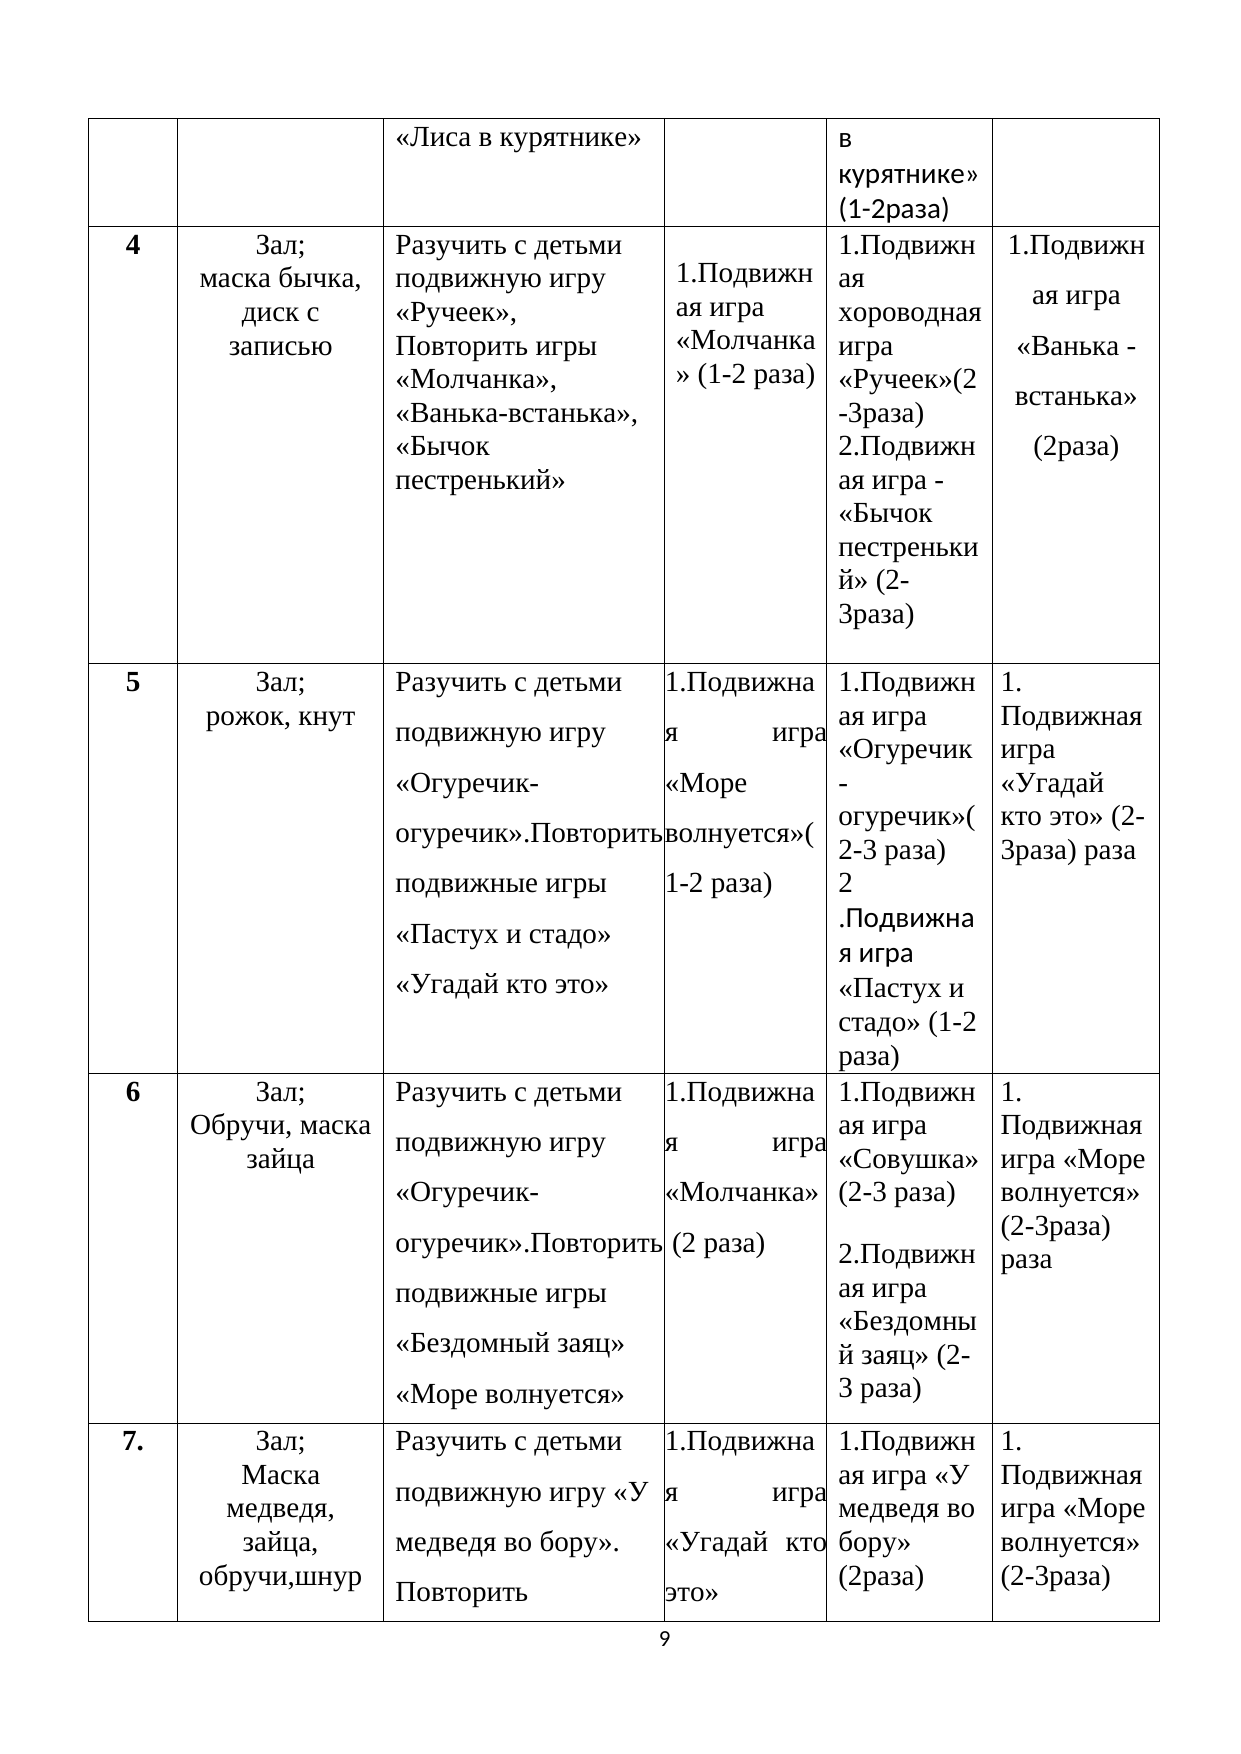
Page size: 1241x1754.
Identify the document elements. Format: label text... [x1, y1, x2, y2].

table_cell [993, 119, 1159, 226]
table_cell 1. Подвижная игра «Море волнуется» (2-3раза) раза [993, 1074, 1159, 1422]
table_cell 6 [89, 1074, 177, 1422]
table_cell 1.Подвижная игра «Ванька - встанька» (2раза) [993, 227, 1159, 663]
table_cell Разучить с детьми подвижную игру «Огуречик- огуречик».Повторить подвижные игры «Бездомный заяц» «Море волнуется» [384, 1074, 664, 1422]
table_cell 1.Подвижная хороводная игра «Ручеек»(2-3раза) 2.Подвижная игра - «Бычок пестренький» (2-3раза) [827, 227, 992, 663]
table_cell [384, 119, 664, 226]
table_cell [827, 1424, 992, 1621]
table_cell 7. [89, 1424, 177, 1621]
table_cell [178, 1424, 383, 1621]
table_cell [178, 119, 383, 226]
table_cell 1. Подвижная игра «Угадай кто это» (2-3раза) раза [993, 664, 1159, 1073]
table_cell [384, 1424, 664, 1621]
table_cell 1.Подвижная игра «Море волнуется»(1-2 раза) [665, 664, 826, 1073]
table_cell 1.Подвижная игра «Совушка»(2-3 раза) 2.Подвижная игра «Бездомный заяц» (2-3 раза) [827, 1074, 992, 1422]
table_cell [827, 119, 992, 226]
table_cell 4 [89, 227, 177, 663]
table_cell 3 [89, 119, 177, 226]
table_cell 1.Подвижная игра «Огуречик - огуречик»(2-3 раза) 2.Подвижная игра «Пастух и стадо» (1-2 раза) [827, 664, 992, 1073]
table_cell Зал; маска бычка, диск с записью [178, 227, 383, 663]
table_cell Зал; рожок, кнут [178, 664, 383, 1073]
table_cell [665, 119, 826, 226]
table_cell Разучить с детьми подвижную игру «Ручеек», Повторить игры «Молчанка», «Ванька-встанька», «Бычок пестренький» [384, 227, 664, 663]
table_cell 1.Подвижная игра «Молчанка» (2 раза) [665, 1074, 826, 1422]
table_cell Зал; Обручи, маска зайца [178, 1074, 383, 1422]
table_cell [665, 1424, 826, 1621]
table_cell 1.Подвижная игра «Молчанка» (1-2 раза) [665, 227, 826, 663]
table_cell Разучить с детьми подвижную игру «Огуречик- огуречик».Повторить подвижные игры «Пастух и стадо» «Угадай кто это» [384, 664, 664, 1073]
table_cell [993, 1424, 1159, 1621]
table_cell 5 [89, 664, 177, 1073]
